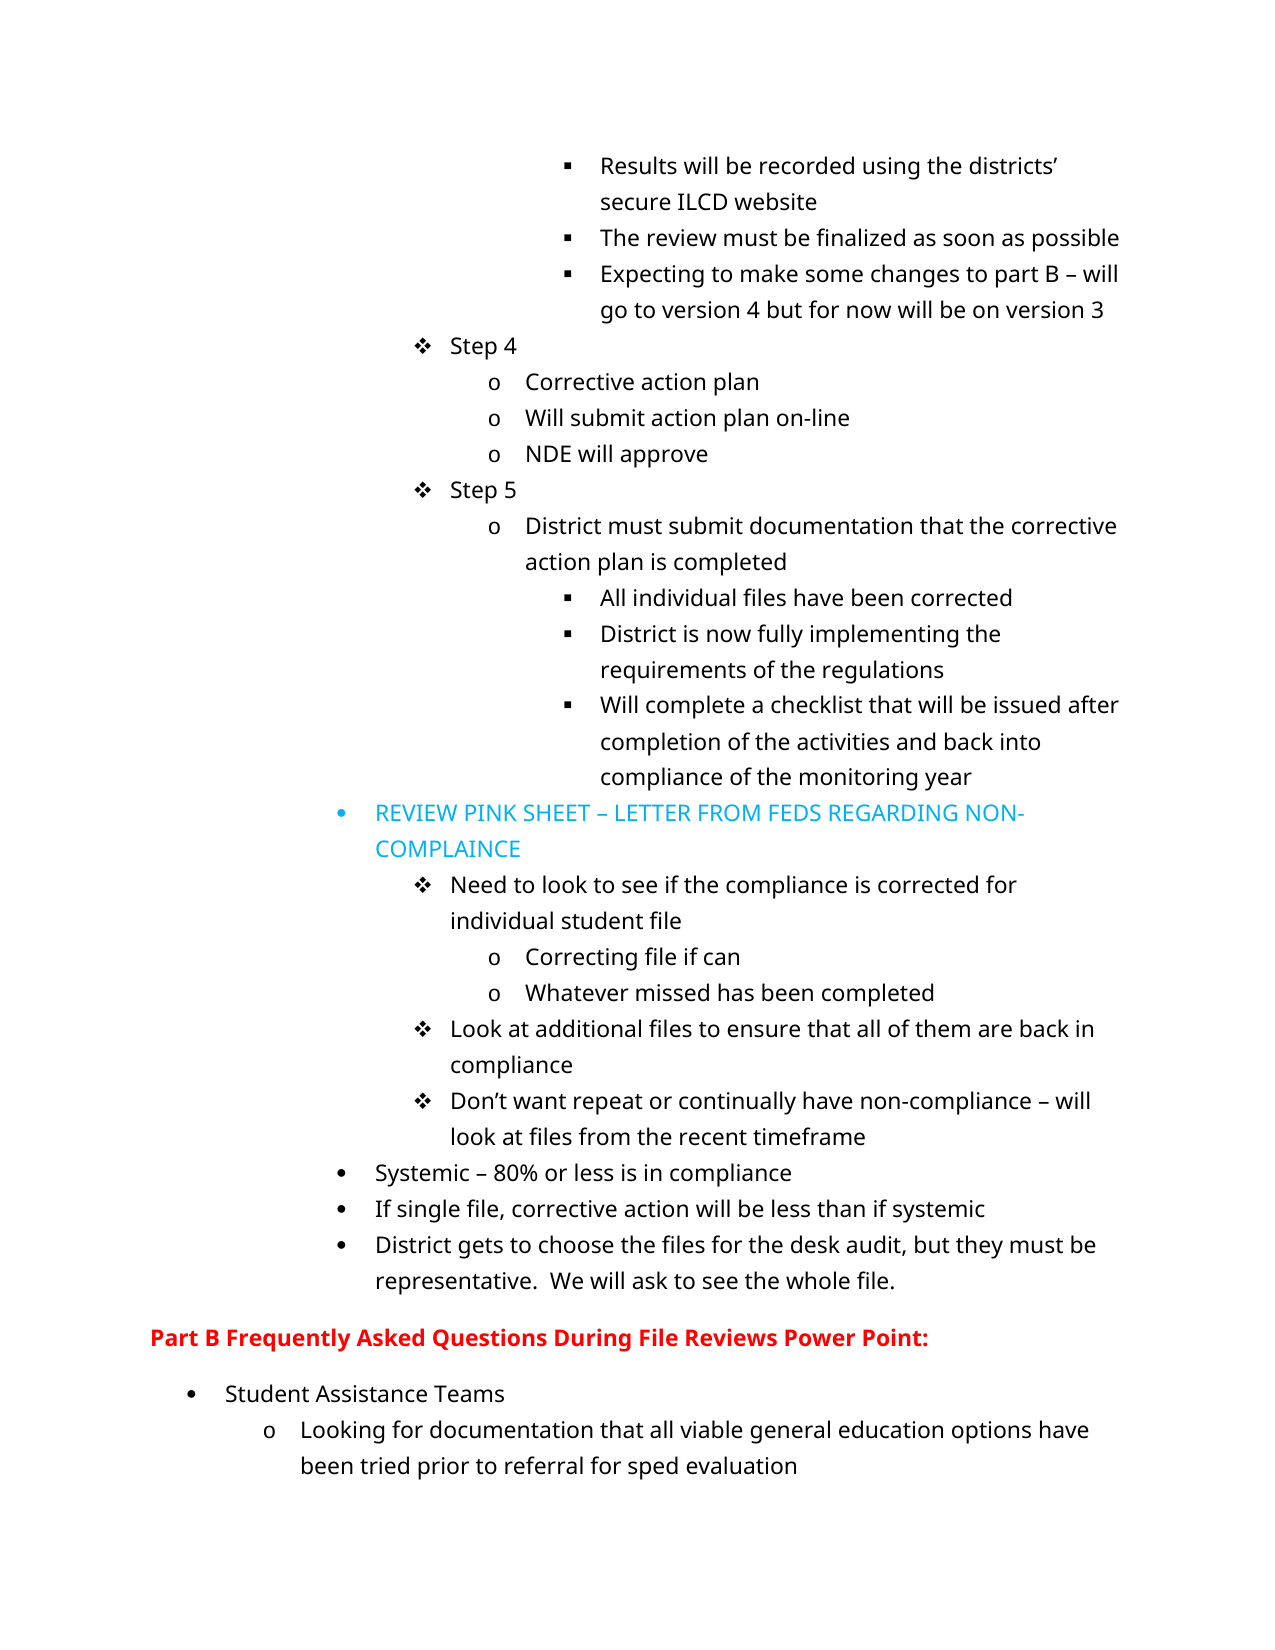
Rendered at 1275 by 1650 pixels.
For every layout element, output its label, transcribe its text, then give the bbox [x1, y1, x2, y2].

list Looking for documentation that all viable general education options have been tried prior to referral for sped evaluation [262, 1414, 1125, 1481]
list District gets to choose the files for the desk audit, but they must be representative. We will ask to see the whole file. [337, 1229, 1125, 1296]
list Correcting file if can [487, 941, 1125, 972]
list All individual files have been corrected [562, 582, 1125, 613]
list Corrective action plan [487, 366, 1125, 397]
list Will submit action plan on-line [487, 402, 1125, 433]
list Don’t want repeat or continually have non-compliance – will look at files from the recent timeframe [412, 1085, 1125, 1152]
list Whatever missed has been completed [487, 977, 1125, 1008]
list Expecting to make some changes to part B – will go to version 4 but for now will be on version 3 [562, 258, 1125, 325]
text Part B Frequently Asked Questions During File Reviews Power Point: [150, 1321, 1125, 1353]
list The review must be finalized as soon as possible [562, 222, 1125, 253]
list Student Assistance Teams [187, 1378, 1125, 1409]
list Results will be recorded using the districts’ secure ILCD website [562, 150, 1125, 217]
list Need to look to see if the compliance is corrected for individual student file [412, 869, 1125, 936]
list NDE will approve [487, 438, 1125, 469]
list Step 4 [412, 330, 1125, 361]
list Will complete a checklist that will be issued after completion of the activities and back into compliance of the monitoring year [562, 689, 1125, 793]
list REVIEW PINK SHEET – LETTER FROM FEDS REGARDING NON-COMPLAINCE [337, 797, 1125, 864]
list District must submit documentation that the corrective action plan is completed [487, 510, 1125, 577]
list If single file, corrective action will be less than if systemic [337, 1193, 1125, 1224]
list District is now fully implementing the requirements of the regulations [562, 618, 1125, 685]
list Look at additional files to ensure that all of them are back in compliance [412, 1013, 1125, 1080]
list Systemic – 80% or less is in compliance [337, 1157, 1125, 1188]
list Step 5 [412, 474, 1125, 505]
